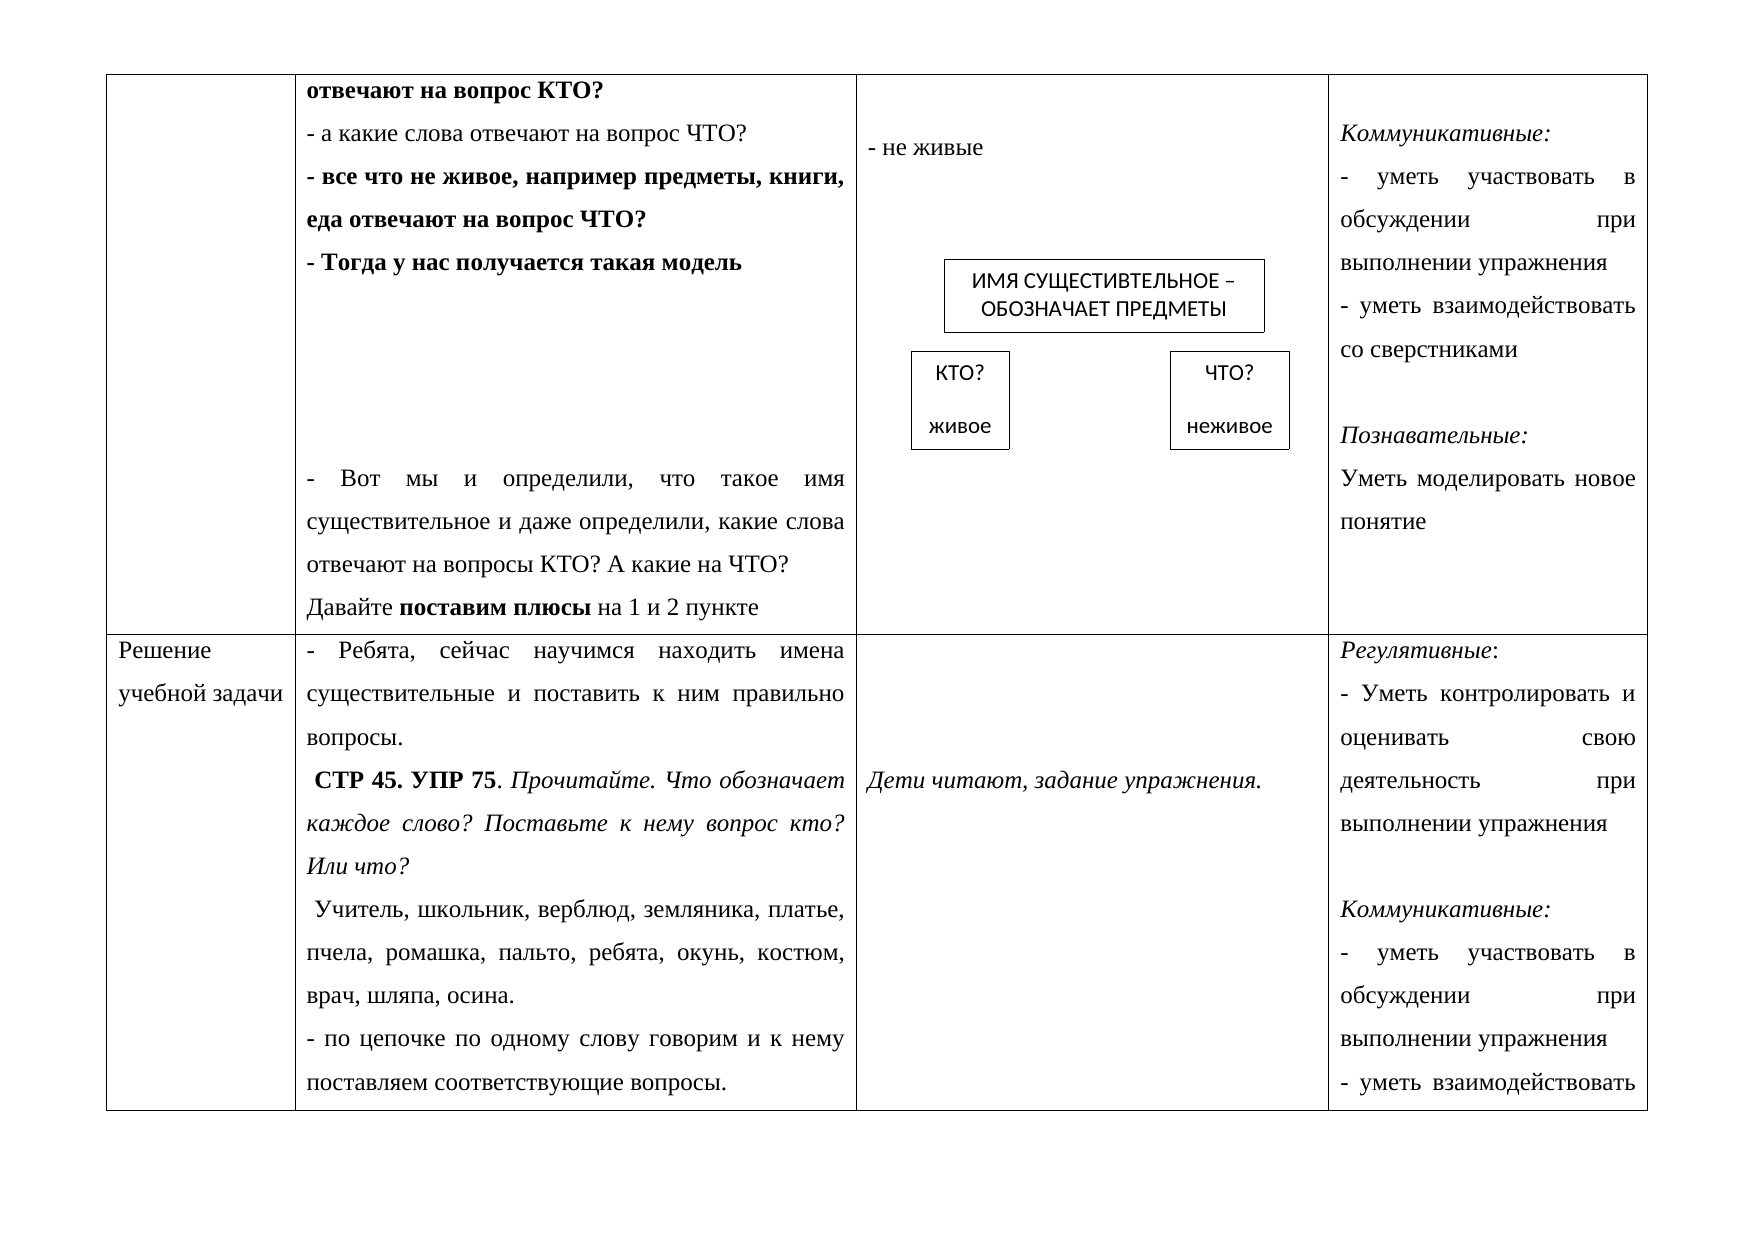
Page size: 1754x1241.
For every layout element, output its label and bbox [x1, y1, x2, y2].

table_cell [857, 635, 1328, 1109]
table_cell [1329, 75, 1647, 634]
table_cell [296, 635, 856, 1109]
table_cell [107, 75, 295, 634]
table_cell [1329, 635, 1647, 1109]
table_cell [107, 635, 295, 1109]
table_cell [857, 75, 1328, 634]
table_cell [296, 75, 856, 634]
